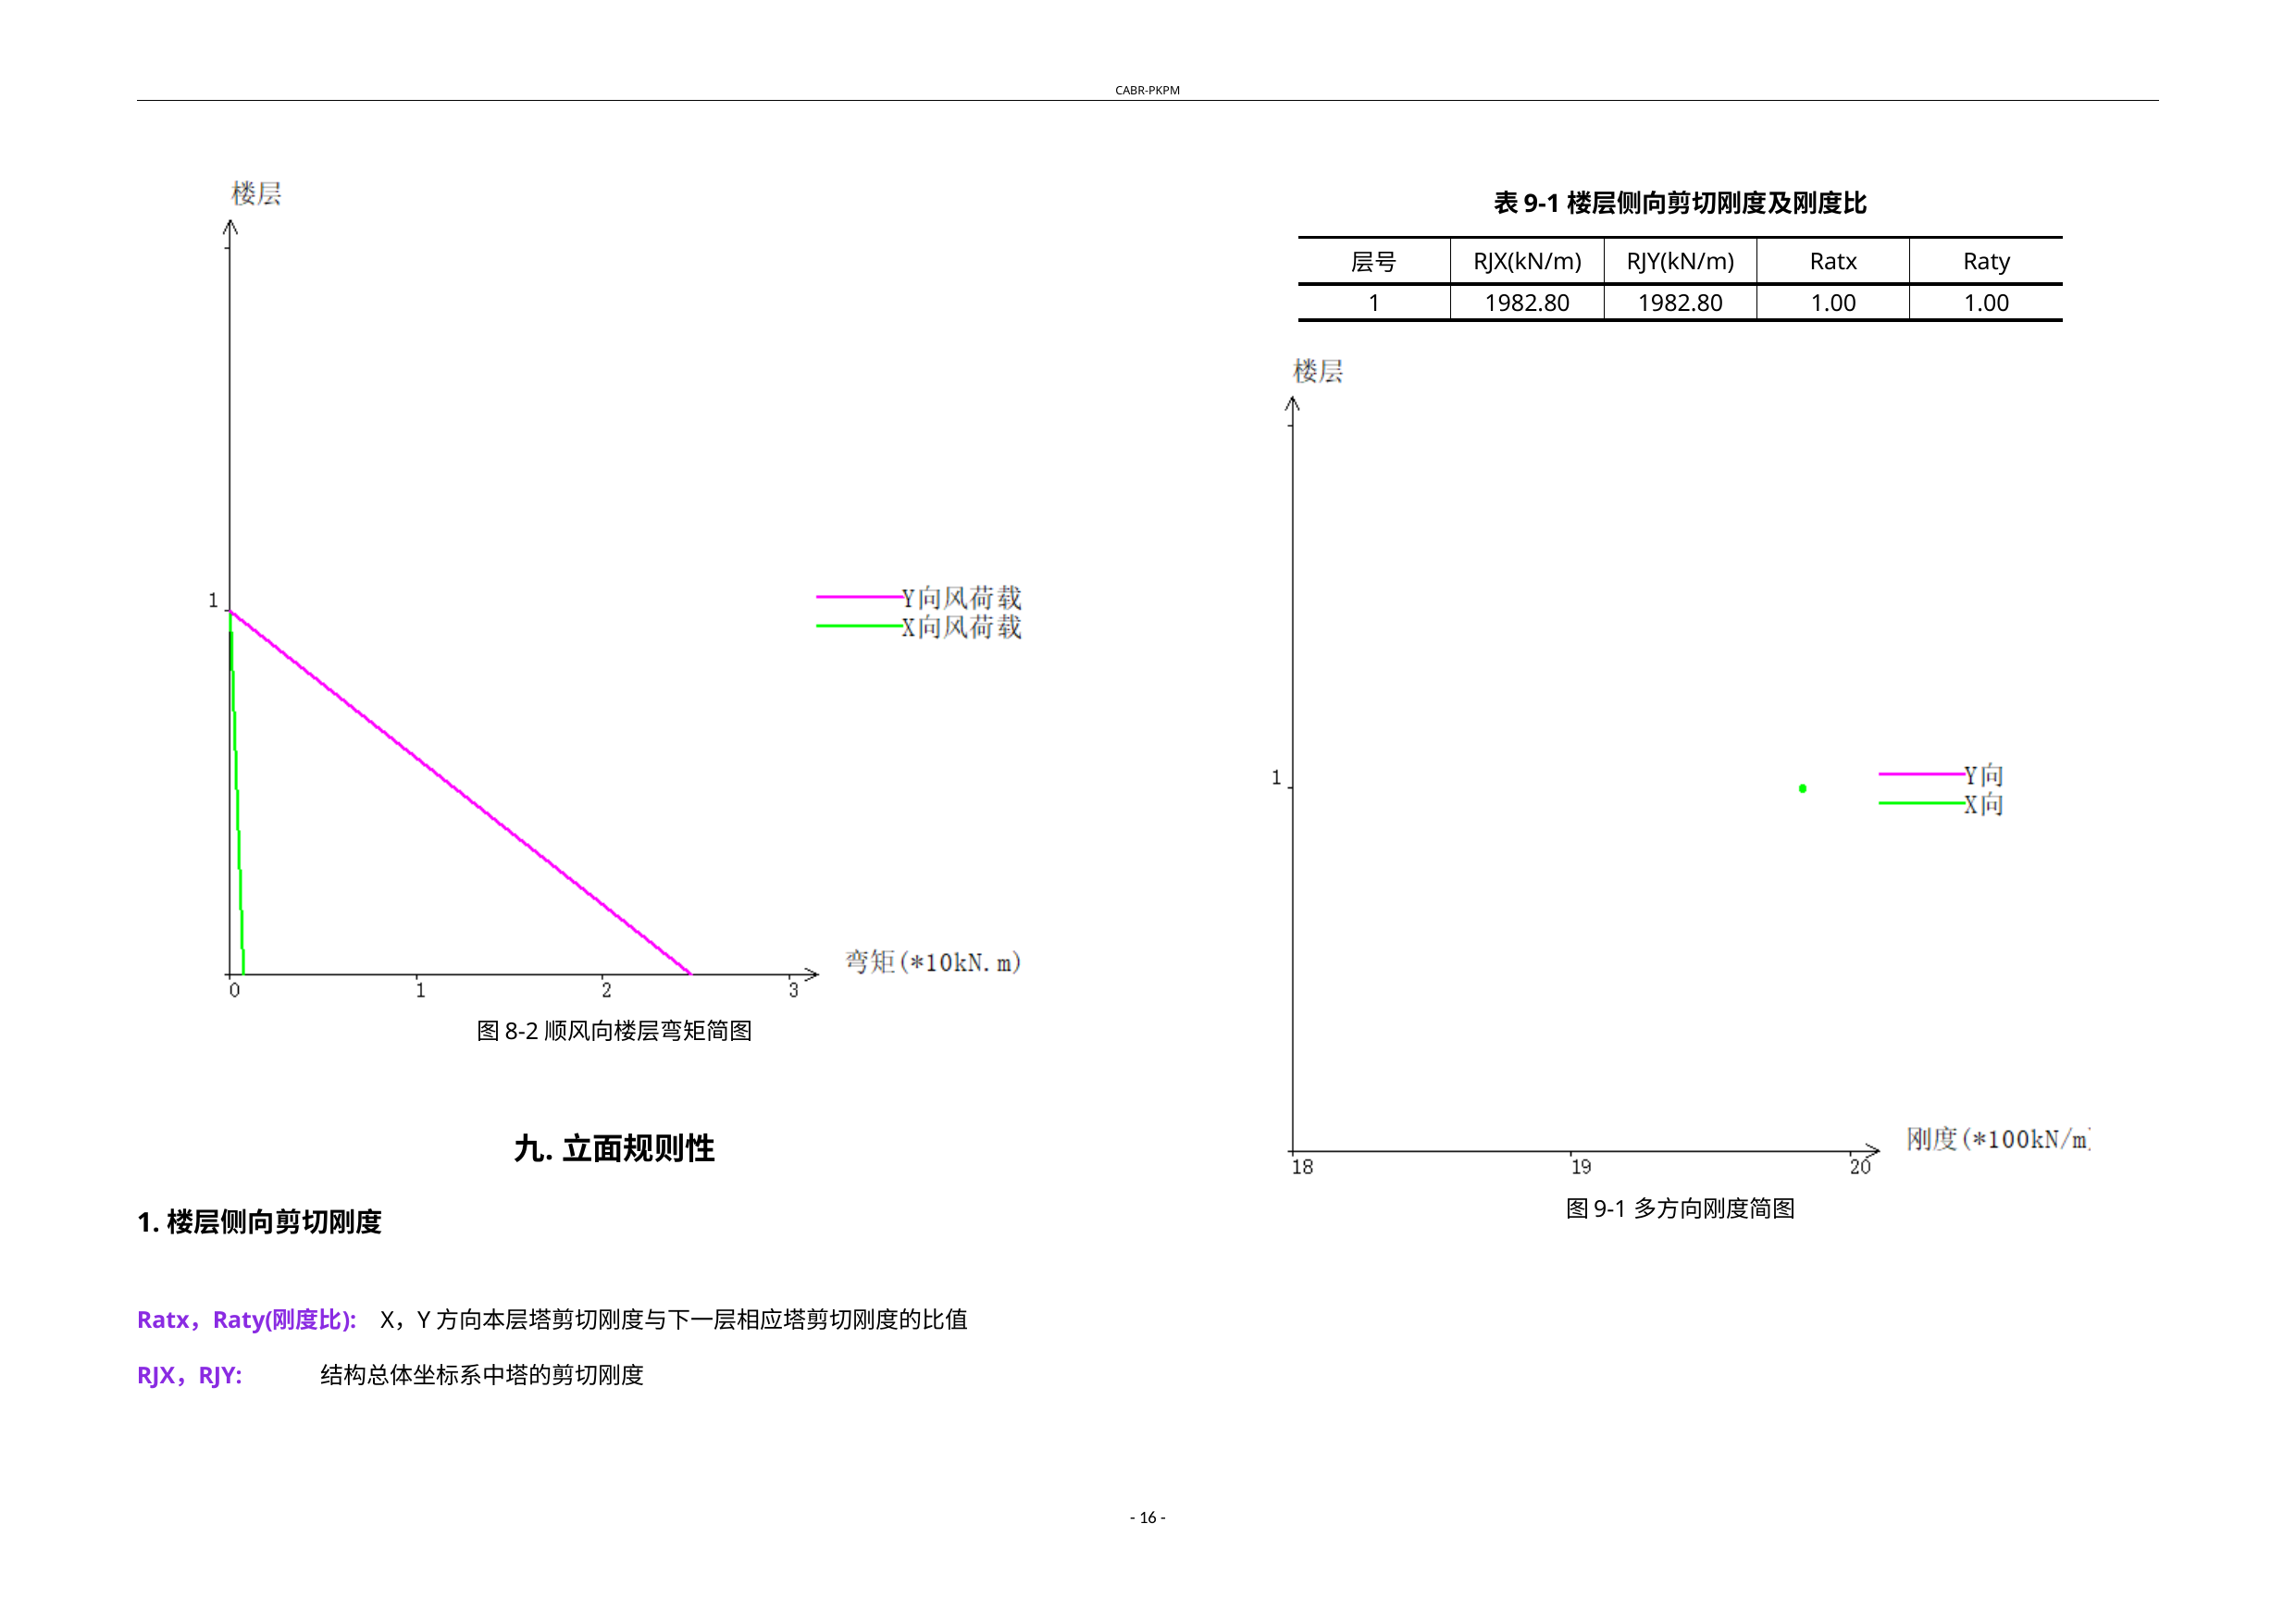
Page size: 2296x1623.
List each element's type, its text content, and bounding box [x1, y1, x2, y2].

text 图8-2 顺风向楼层弯矩简图 [137, 1008, 1093, 1051]
table_cell 1 [1298, 286, 1450, 318]
text 表9-1 楼层侧向剪切刚度及刚度比 [1202, 180, 2159, 223]
table_header RJY(kN/m) [1605, 239, 1756, 282]
title 九. 立面规则性 [137, 1119, 1093, 1173]
table_header Ratx [1757, 239, 1909, 282]
text RJX，RJY: 结构总体坐标系中塔的剪切刚度 [137, 1352, 1093, 1395]
picture [205, 180, 1025, 1000]
table_cell 1.00 [1910, 286, 2063, 318]
table_cell 1982.80 [1605, 286, 1756, 318]
table_cell 1.00 [1757, 286, 1909, 318]
table_header 层号 [1298, 239, 1450, 282]
text Ratx，Raty(刚度比): X，Y 方向本层塔剪切刚度与下一层相应塔剪切刚度的比值 [137, 1296, 1093, 1340]
text 图9-1 多方向刚度简图 [1202, 1185, 2159, 1229]
table_cell 1982.80 [1451, 286, 1604, 318]
picture [1271, 357, 2091, 1177]
table_header Raty [1910, 239, 2063, 282]
subtitle 1. 楼层侧向剪切刚度 [137, 1198, 1093, 1242]
table_header RJX(kN/m) [1451, 239, 1604, 282]
